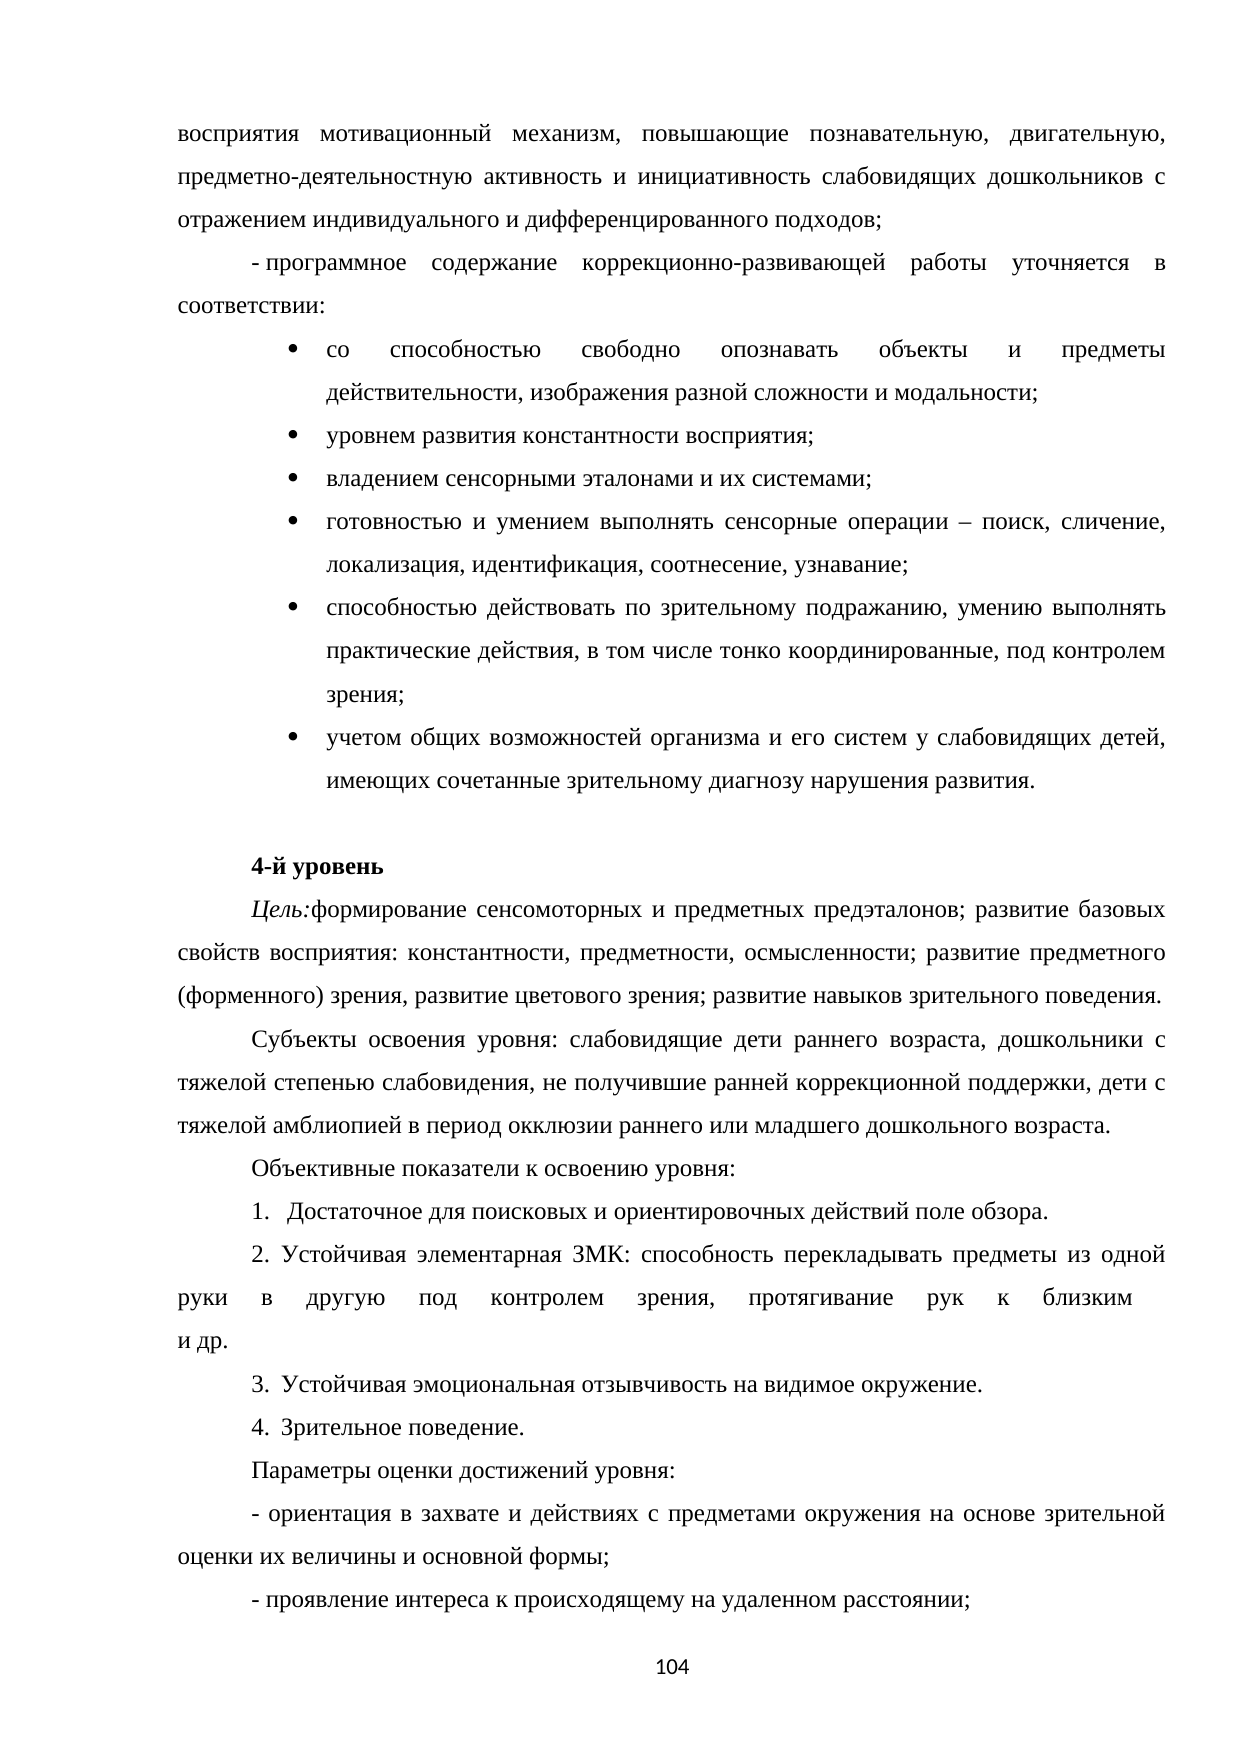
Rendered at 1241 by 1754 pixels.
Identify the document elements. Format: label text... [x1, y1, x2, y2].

list владением сенсорными эталонами и их системами; [288, 463, 1167, 492]
text - программное содержание коррекционно-развивающей работы уточняется в соответствии: [177, 247, 1167, 319]
list готовностью и умением выполнять сенсорные операции – поиск, сличение, локализация, идентификация, соотнесение, узнавание; [288, 506, 1167, 578]
list Устойчивая элементарная ЗМК: способность перекладывать предметы из одной руки в другую под контролем зрения, протягивание рук к близким и др. [177, 1239, 1167, 1354]
list учетом общих возможностей организма и его систем у слабовидящих детей, имеющих сочетанные зрительному диагнозу нарушения развития. [288, 722, 1167, 794]
list уровнем развития константности восприятия; [288, 420, 1167, 449]
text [177, 118, 1167, 233]
list Объективные показатели к освоению уровня: [177, 1153, 1167, 1182]
text - ориентация в захвате и действиях с предметами окружения на основе зрительной оценки их величины и основной формы; [177, 1498, 1167, 1570]
list Устойчивая эмоциональная отзывчивость на видимое окружение. [177, 1369, 1167, 1397]
list со способностью свободно опознавать объекты и предметы действительности, изображения разной сложности и модальности; [288, 334, 1167, 406]
list Зрительное поведение. [177, 1412, 1167, 1441]
list Достаточное для поисковых и ориентировочных действий поле обзора. [177, 1196, 1167, 1225]
list способностью действовать по зрительному подражанию, умению выполнять практические действия, в том числе тонко координированные, под контролем зрения; [288, 592, 1167, 707]
list Цель:формирование сенсомоторных и предметных предэталонов; развитие базовых свойств восприятия: константности, предметности, осмысленности; развитие предметного (форменного) зрения, развитие цветового зрения; развитие навыков зрительного поведения. [177, 894, 1167, 1009]
text - проявление интереса к происходящему на удаленном расстоянии; [177, 1584, 1167, 1613]
text 4-й уровень [177, 851, 1167, 880]
text Параметры оценки достижений уровня: [177, 1455, 1167, 1484]
list Субъекты освоения уровня: слабовидящие дети раннего возраста, дошкольники с тяжелой степенью слабовидения, не получившие ранней коррекционной поддержки, дети с тяжелой амблиопией в период окклюзии раннего или младшего дошкольного возраста. [177, 1024, 1167, 1139]
